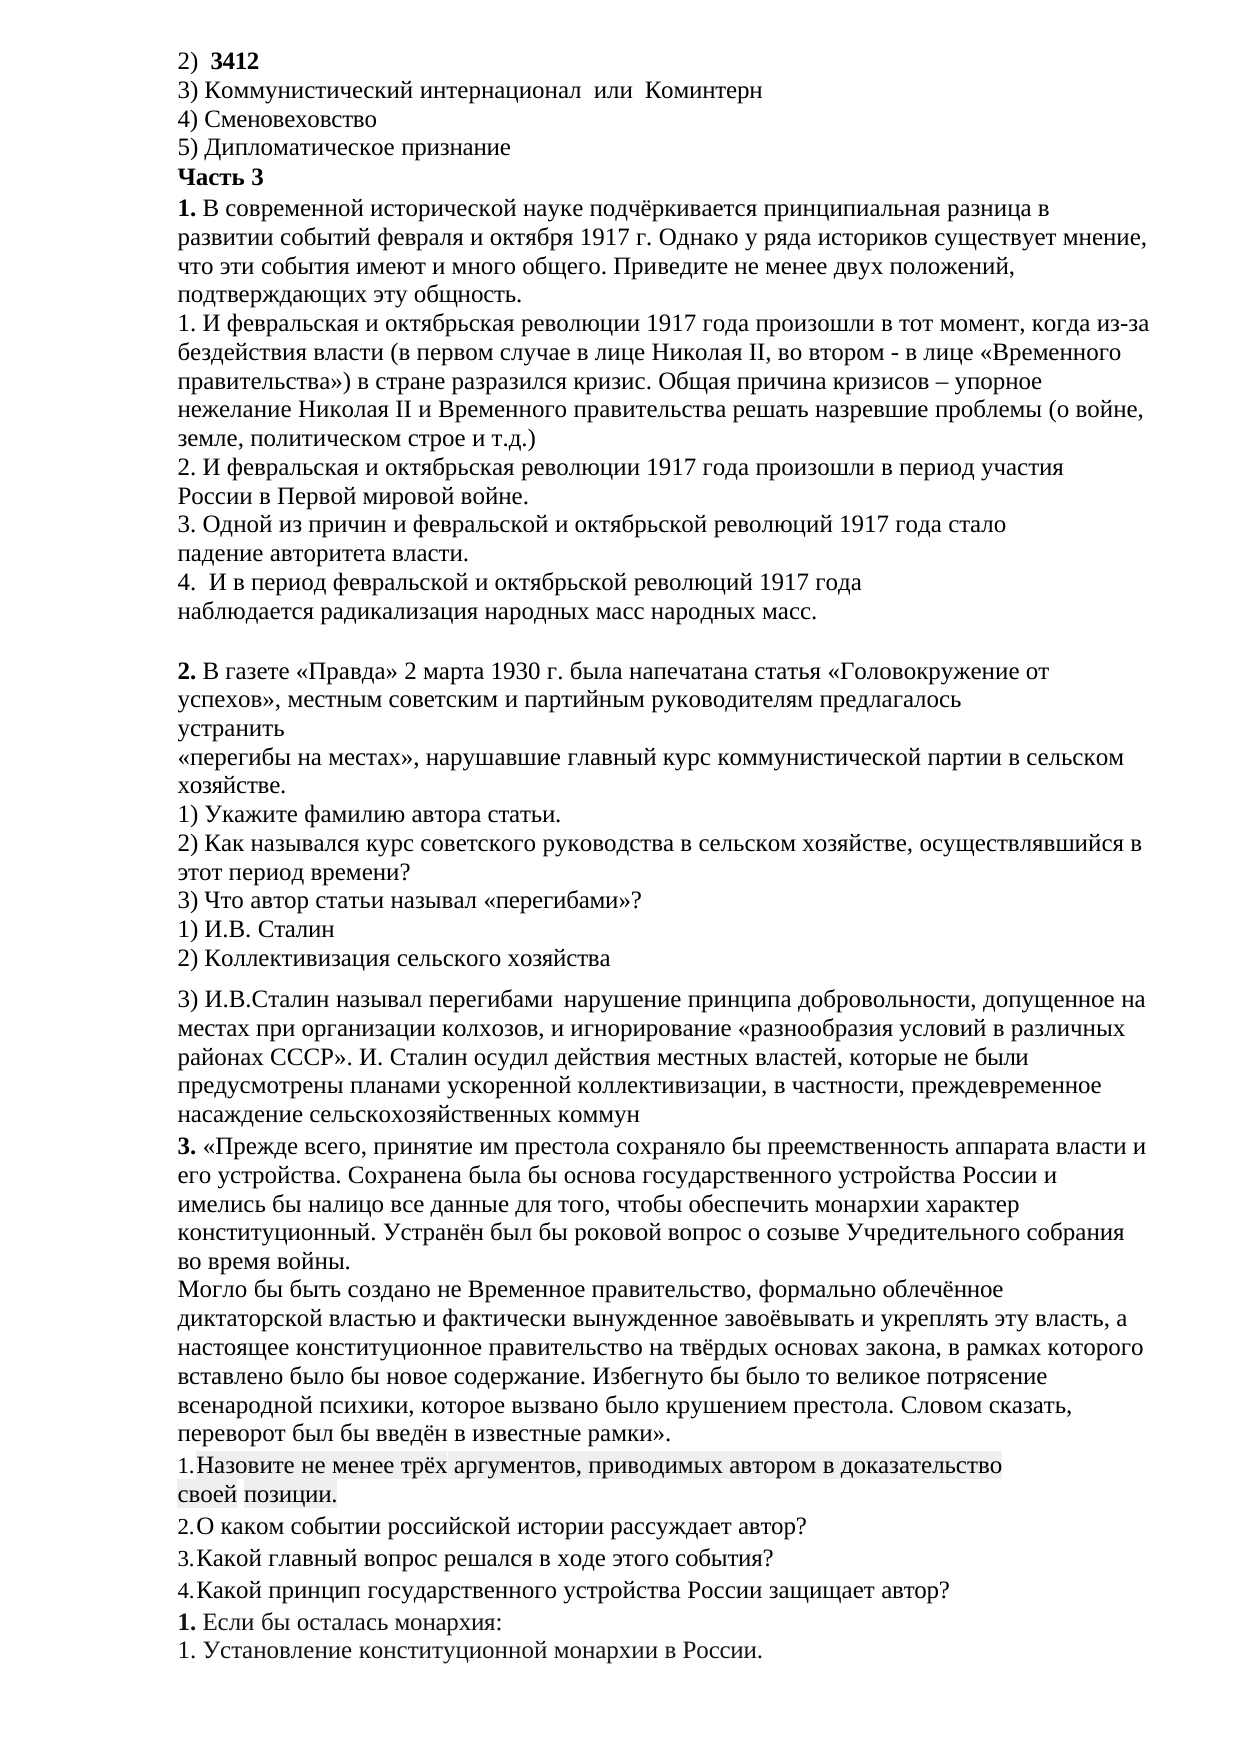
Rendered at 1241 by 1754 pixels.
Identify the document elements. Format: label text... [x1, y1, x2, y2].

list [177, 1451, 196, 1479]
text районах СССР». И. Сталин осудил действия местных властей, которые не были [177, 1042, 1196, 1070]
list Если бы осталась монархия: [177, 1607, 1196, 1636]
subtitle Часть 3 [177, 162, 1196, 191]
text 2) 3412 [177, 46, 1196, 75]
text подтверждающих эту общность. [177, 279, 1196, 308]
list Коллективизация сельского хозяйства [177, 943, 1196, 972]
text всенародной психики, которое вызвано было крушением престола. Словом сказать, переворот был бы введён в известные рамки». [177, 1390, 1116, 1447]
list И в период февральской и октябрьской революций 1917 года наблюдается радикализация народных масс народных масс. [177, 567, 1004, 624]
list И февральская и октябрьская революции 1917 года произошли в период участия России в Первой мировой войне. [177, 452, 1145, 509]
list И.В.Сталин называл перегибами нарушение принципа добровольности, допущенное на местах при организации колхозов, и игнорирование «разнообразия условий в различных [177, 984, 1147, 1042]
list Укажите фамилию автора статьи. [177, 799, 1196, 828]
text нежелание Николая II и Временного правительства решать назревшие проблемы (о войне, земле, политическом строе и т.д.) [177, 394, 1196, 452]
text предусмотрены планами ускоренной коллективизации, в частности, преждевременное насаждение сельскохозяйственных коммун [177, 1070, 1116, 1128]
list «Прежде всего, принятие им престола сохраняло бы преемственность аппарата власти и его устройства. Сохранена была бы основа государственного устройства России и имелись бы налицо все данные для того, чтобы обеспечить монархии характер конституционный. Устранён был бы роковой вопрос о созыве Учредительного собрания во время войны. [177, 1131, 1152, 1275]
list Назовите не менее трёх аргументов, приводимых автором в доказательство своей позиции. [337, 1451, 1068, 1508]
list Какой главный вопрос решался в ходе этого события? [177, 1543, 1196, 1572]
list И.В. Сталин [177, 914, 1196, 943]
list Как назывался курс советского руководства в сельском хозяйстве, осуществлявшийся в этот период времени? [177, 828, 1142, 885]
list О каком событии российской истории рассуждает автор? [177, 1511, 1196, 1540]
list И февральская и октябрьская революции 1917 года произошли в тот момент, когда из-за бездействия власти (в первом случае в лице Николая II, во втором - в лице «Временного правительства») в стране разразился кризис. Общая причина кризисов – упорное [177, 308, 1150, 394]
list Какой принцип государственного устройства России защищает автор? [177, 1575, 1196, 1604]
text развитии событий февраля и октября 1917 г. Однако у ряда историков существует мнение, что эти события имеют и много общего. Приведите не менее двух положений, [177, 222, 1149, 279]
list Сменовеховство [177, 104, 1196, 132]
list В газете «Правда» 2 марта 1930 г. была напечатана статья «Головокружение от успехов», местным советским и партийным руководителям предлагалось устранить [177, 657, 1074, 741]
list Установление конституционной монархии в России. [177, 1636, 1196, 1664]
list Дипломатическое признание [177, 132, 1196, 161]
text Могло бы быть создано не Временное правительство, формально облечённое [177, 1275, 1196, 1303]
list Что автор статьи называл «перегибами»? [177, 885, 1196, 914]
list Коммунистический интернационал или Коминтерн [177, 75, 1196, 104]
list В современной исторической науке подчёркивается принципиальная разница в [177, 193, 1196, 222]
text диктаторской властью и фактически вынужденное завоёвывать и укреплять эту власть, а настоящее конституционное правительство на твёрдых основах закона, в рамках которого вставлено было бы новое содержание. Избегнуто бы было то великое потрясение [177, 1303, 1196, 1390]
text «перегибы на местах», нарушавшие главный курс коммунистической партии в сельском хозяйстве. [177, 742, 1196, 799]
list Одной из причин и февральской и октябрьской революций 1917 года стало падение авторитета власти. [177, 509, 1098, 567]
